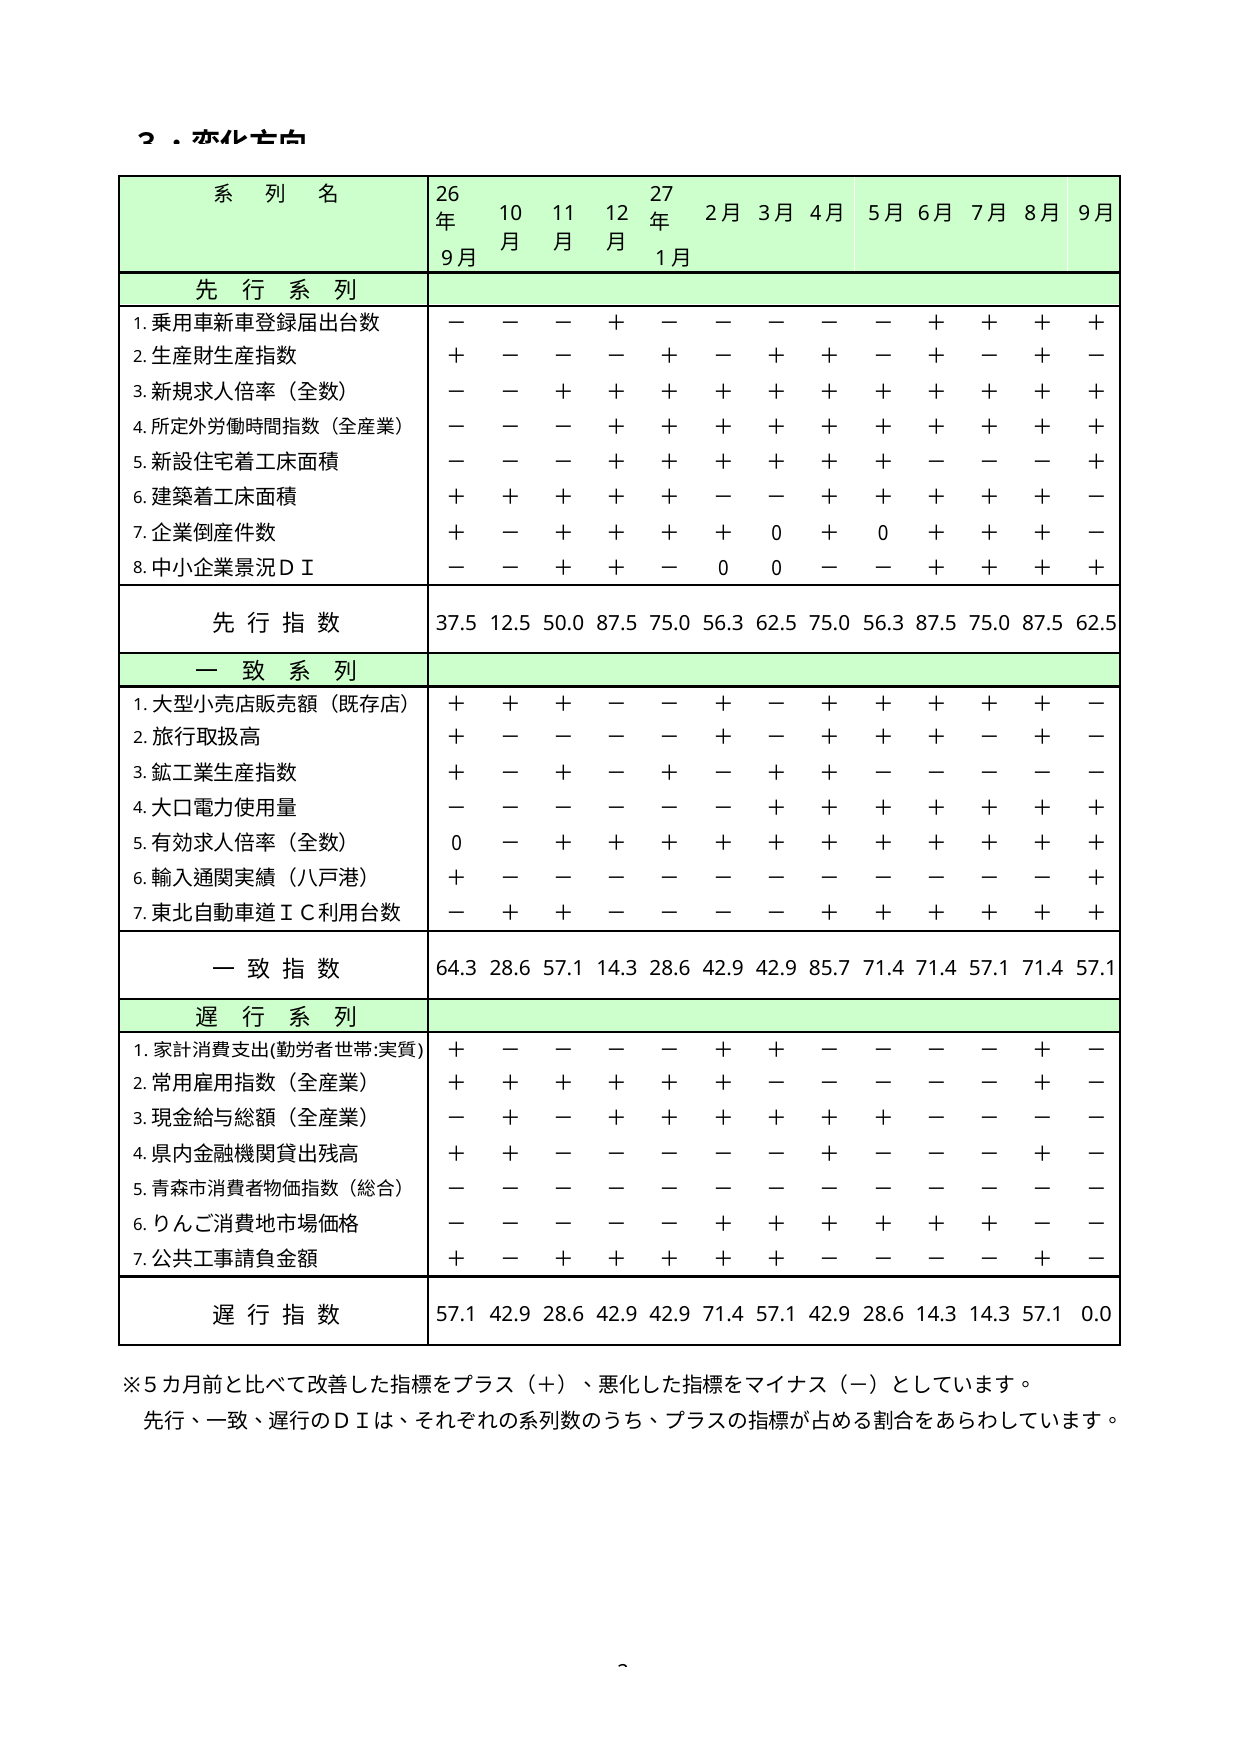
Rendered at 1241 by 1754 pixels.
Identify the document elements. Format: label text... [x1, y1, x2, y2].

table_cell － [748, 720, 801, 755]
table_cell 64.3 [429, 932, 482, 998]
table_cell ＋ [961, 409, 1014, 444]
table_cell － [1068, 1033, 1119, 1065]
table_cell ＋ [429, 515, 482, 550]
table_cell － [589, 896, 642, 930]
table_cell ＋ [695, 1206, 748, 1241]
table_cell － [429, 307, 482, 339]
table_cell ＋ [801, 515, 854, 550]
table_cell ＋ [855, 790, 908, 825]
table_cell － [482, 1171, 535, 1206]
table_cell 57.1 [535, 932, 589, 998]
table_cell － [482, 861, 535, 896]
table_header 26年 9月 [429, 177, 482, 271]
table_cell － [535, 409, 589, 444]
table_cell － [695, 896, 748, 930]
table_cell ＋ [695, 374, 748, 409]
table_cell ＋ [1014, 307, 1067, 339]
table_cell ＋ [642, 1065, 695, 1101]
table_cell 14.3 [961, 1278, 1014, 1344]
table_cell － [748, 307, 801, 339]
table_cell 28.6 [482, 932, 535, 998]
table_cell ＋ [589, 374, 642, 409]
table_cell － [482, 1241, 535, 1275]
table_cell ＋ [695, 825, 748, 861]
table_cell 行 [237, 274, 275, 304]
table_cell 8. 中小企業景況ＤＩ [120, 550, 427, 584]
table_header 6月 [908, 177, 961, 271]
table_cell － [855, 1241, 908, 1275]
table_cell ＋ [908, 896, 961, 930]
table_cell 12.5 [482, 586, 535, 652]
table_cell 57.1 [1014, 1278, 1067, 1344]
table_cell － [961, 339, 1014, 374]
table_cell － [589, 1033, 642, 1065]
table_cell ＋ [535, 374, 589, 409]
table_cell 4. 所定外労働時間指数（全産業） [120, 409, 427, 444]
table_cell 7. 公共工事請負金額 [120, 1241, 427, 1275]
table_cell 71.4 [855, 932, 908, 998]
table_cell ＋ [695, 688, 748, 720]
table_cell ＋ [908, 339, 961, 374]
table_cell ＋ [748, 1241, 801, 1275]
table_cell － [695, 480, 748, 515]
table_cell － [961, 1241, 1014, 1275]
table_cell 1. 乗用車新車登録届出台数 [120, 307, 427, 339]
table_cell － [801, 1241, 854, 1275]
table_cell ＋ [695, 515, 748, 550]
table_cell ＋ [748, 409, 801, 444]
table_cell － [695, 861, 748, 896]
table_cell ＋ [429, 688, 482, 720]
table_cell － [482, 444, 535, 479]
table_cell － [1068, 1065, 1119, 1101]
table_cell － [535, 444, 589, 479]
table_cell ＋ [1068, 790, 1119, 825]
table_cell ＋ [908, 409, 961, 444]
table_cell － [482, 374, 535, 409]
table_cell ＋ [961, 790, 1014, 825]
table_cell － [482, 339, 535, 374]
table_cell 71.4 [695, 1278, 748, 1344]
table_cell － [1068, 515, 1119, 550]
table_cell ＋ [908, 550, 961, 584]
table_cell － [855, 1033, 908, 1065]
table_cell － [961, 755, 1014, 790]
table_cell 5. 新設住宅着工床面積 [120, 444, 427, 479]
table_cell ＋ [429, 1033, 482, 1065]
table_cell － [535, 1136, 589, 1171]
table_cell 致 [237, 932, 275, 998]
table_cell ＋ [642, 825, 695, 861]
table_cell 6. りんご消費地市場価格 [120, 1206, 427, 1241]
table_cell － [748, 861, 801, 896]
table_cell 14.3 [908, 1278, 961, 1344]
table_cell 1. 大型小売店販売額（既存店） [120, 688, 427, 720]
table_cell ＋ [748, 444, 801, 479]
table_cell ＋ [695, 1065, 748, 1101]
table_cell 致 [237, 654, 275, 685]
table_cell 4. 県内金融機関貸出残高 [120, 1136, 427, 1171]
table_cell ＋ [589, 825, 642, 861]
table_cell － [1014, 1206, 1067, 1241]
table_cell － [961, 1171, 1014, 1206]
table_cell ＋ [908, 307, 961, 339]
table_cell 42.9 [801, 1278, 854, 1344]
table_header 列 [237, 177, 312, 271]
table_cell 0 [695, 550, 748, 584]
table_cell ＋ [535, 515, 589, 550]
table_cell 37.5 [429, 586, 482, 652]
table_cell ＋ [1014, 550, 1067, 584]
table_cell － [535, 1033, 589, 1065]
table_cell － [589, 688, 642, 720]
table_cell － [589, 339, 642, 374]
table_cell 5. 有効求人倍率（全数） [120, 825, 427, 861]
table_cell － [801, 307, 854, 339]
table_cell 3. 新規求人倍率（全数） [120, 374, 427, 409]
table_cell 57.1 [429, 1278, 482, 1344]
table_cell ＋ [695, 1241, 748, 1275]
table_cell － [642, 720, 695, 755]
table_cell ＋ [642, 374, 695, 409]
table_cell － [748, 480, 801, 515]
table_cell ＋ [855, 1206, 908, 1241]
table_cell ＋ [1014, 825, 1067, 861]
table_cell － [1068, 688, 1119, 720]
table_cell ＋ [535, 550, 589, 584]
table_cell － [482, 307, 535, 339]
table_cell 列 [312, 654, 427, 685]
table_cell 指 [275, 932, 312, 998]
table_cell ＋ [589, 307, 642, 339]
table_cell － [801, 861, 854, 896]
table_header 8月 [1014, 177, 1067, 271]
table_cell ＋ [482, 1136, 535, 1171]
table_cell － [908, 755, 961, 790]
table_cell ＋ [429, 861, 482, 896]
table_cell － [695, 339, 748, 374]
table_cell 数 [312, 932, 427, 998]
table_cell 28.6 [855, 1278, 908, 1344]
table_cell － [589, 861, 642, 896]
table_header 2月 [695, 177, 748, 271]
table_cell ＋ [429, 755, 482, 790]
table_cell 42.9 [482, 1278, 535, 1344]
table_cell ＋ [801, 720, 854, 755]
table_cell － [535, 861, 589, 896]
table_cell 列 [312, 274, 427, 304]
table_cell ＋ [801, 825, 854, 861]
table_cell 42.9 [642, 1278, 695, 1344]
table_cell ＋ [1014, 374, 1067, 409]
table_cell ＋ [1014, 720, 1067, 755]
table_cell ＋ [429, 720, 482, 755]
table_cell ＋ [642, 339, 695, 374]
table_cell 0 [429, 825, 482, 861]
table_cell － [482, 1206, 535, 1241]
table_cell ＋ [1014, 1136, 1067, 1171]
table_cell － [1068, 720, 1119, 755]
table_cell － [908, 444, 961, 479]
table_cell ＋ [535, 1241, 589, 1275]
table_cell 14.3 [589, 932, 642, 998]
table_cell ＋ [855, 409, 908, 444]
table_cell － [482, 550, 535, 584]
table_cell － [535, 1171, 589, 1206]
table_header 11月 [535, 177, 589, 271]
table_cell ＋ [1014, 1241, 1067, 1275]
table_cell 57.1 [961, 932, 1014, 998]
table_cell ＋ [855, 825, 908, 861]
table_cell ＋ [1014, 790, 1067, 825]
table_cell ＋ [855, 896, 908, 930]
table_cell － [1068, 1206, 1119, 1241]
table_cell － [482, 825, 535, 861]
table_cell ＋ [535, 688, 589, 720]
table_cell － [429, 409, 482, 444]
table_cell － [1014, 861, 1067, 896]
table_cell 28.6 [535, 1278, 589, 1344]
table_cell － [855, 550, 908, 584]
table_cell － [642, 790, 695, 825]
table_cell ＋ [748, 339, 801, 374]
table_cell － [535, 1101, 589, 1136]
table_cell 42.9 [589, 1278, 642, 1344]
table_cell － [589, 720, 642, 755]
table_cell － [429, 1171, 482, 1206]
table_cell － [908, 1171, 961, 1206]
table_cell ＋ [695, 409, 748, 444]
table_cell 0.0 [1068, 1278, 1119, 1344]
table_cell 先 [120, 586, 237, 652]
table_cell － [1068, 1171, 1119, 1206]
table_cell 系 [275, 1000, 312, 1031]
table_cell ＋ [801, 790, 854, 825]
table_cell 系 [275, 274, 312, 304]
table_cell － [908, 1136, 961, 1171]
table_cell 0 [855, 515, 908, 550]
table_cell 数 [312, 586, 427, 652]
table_cell － [535, 307, 589, 339]
table_cell ＋ [855, 444, 908, 479]
table_cell － [1014, 1101, 1067, 1136]
table_cell 列 [312, 1000, 427, 1031]
table_cell 遅 [120, 1278, 237, 1344]
table_cell － [482, 515, 535, 550]
table_cell － [801, 1065, 854, 1101]
table_header 27年 1月 [642, 177, 695, 271]
table_header 5月 [855, 177, 908, 271]
table_cell ＋ [1014, 480, 1067, 515]
table_cell － [589, 790, 642, 825]
table_cell ＋ [1068, 409, 1119, 444]
table_header 7月 [961, 177, 1014, 271]
table_cell ＋ [535, 755, 589, 790]
table_cell [429, 274, 1119, 304]
table_cell ＋ [748, 755, 801, 790]
table_cell ＋ [642, 1101, 695, 1136]
table_cell ＋ [961, 550, 1014, 584]
table_cell ＋ [429, 1065, 482, 1101]
table_cell ＋ [642, 409, 695, 444]
table_cell ＋ [908, 480, 961, 515]
table_cell ＋ [1014, 896, 1067, 930]
table_cell ＋ [1068, 861, 1119, 896]
table_header 系 [120, 177, 237, 271]
table_cell － [855, 755, 908, 790]
table_cell 2. 常用雇用指数（全産業） [120, 1065, 427, 1101]
table_cell ＋ [642, 444, 695, 479]
table_cell ＋ [642, 755, 695, 790]
table_cell ＋ [642, 1241, 695, 1275]
table_cell ＋ [482, 1101, 535, 1136]
table_cell 2. 生産財生産指数 [120, 339, 427, 374]
table_cell 1. 家計消費支出(勤労者世帯:実質) [120, 1033, 427, 1065]
table_cell ＋ [589, 515, 642, 550]
table_cell ＋ [855, 688, 908, 720]
table_cell ＋ [482, 896, 535, 930]
table_cell ＋ [695, 1033, 748, 1065]
table_cell 75.0 [961, 586, 1014, 652]
table_cell ＋ [748, 374, 801, 409]
table_cell － [748, 1065, 801, 1101]
table_cell － [1068, 1101, 1119, 1136]
table_cell ＋ [908, 374, 961, 409]
table_cell 71.4 [1014, 932, 1067, 998]
table_cell － [695, 755, 748, 790]
table_cell 42.9 [748, 932, 801, 998]
table_cell 62.5 [1068, 586, 1119, 652]
table_cell － [801, 550, 854, 584]
table_cell 50.0 [535, 586, 589, 652]
table_cell ＋ [908, 515, 961, 550]
table_cell － [695, 307, 748, 339]
table_cell － [642, 688, 695, 720]
table_header 名 [312, 177, 427, 271]
table_cell － [589, 1136, 642, 1171]
table_cell － [961, 861, 1014, 896]
table_cell － [642, 861, 695, 896]
table_cell ＋ [589, 1101, 642, 1136]
table_cell ＋ [1014, 409, 1067, 444]
table_cell － [1068, 755, 1119, 790]
table_cell － [429, 550, 482, 584]
table_cell － [961, 1136, 1014, 1171]
table_cell 数 [312, 1278, 427, 1344]
table_cell － [1014, 755, 1067, 790]
table_cell 行 [237, 1278, 275, 1344]
table_cell ＋ [801, 1136, 854, 1171]
table_cell ＋ [908, 825, 961, 861]
table_cell － [482, 409, 535, 444]
table_cell ＋ [535, 1065, 589, 1101]
table_cell ＋ [1014, 1033, 1067, 1065]
table_cell － [429, 1101, 482, 1136]
table_cell [429, 654, 1119, 685]
table_cell 7. 東北自動車道ＩＣ利用台数 [120, 896, 427, 930]
table_cell 71.4 [908, 932, 961, 998]
table_cell 42.9 [695, 932, 748, 998]
table_cell － [429, 896, 482, 930]
table_cell － [855, 1065, 908, 1101]
table_cell ＋ [748, 1101, 801, 1136]
table_cell － [589, 1171, 642, 1206]
table_cell 28.6 [642, 932, 695, 998]
table_cell ＋ [695, 444, 748, 479]
table_cell ＋ [1068, 374, 1119, 409]
table_cell 57.1 [1068, 932, 1119, 998]
table_header 10月 [482, 177, 535, 271]
table_cell ＋ [801, 374, 854, 409]
table_cell － [535, 1206, 589, 1241]
table_cell － [908, 861, 961, 896]
table_cell 87.5 [589, 586, 642, 652]
table_cell 行 [237, 586, 275, 652]
table_cell ＋ [961, 374, 1014, 409]
table_cell ＋ [801, 1101, 854, 1136]
table_cell ＋ [908, 1206, 961, 1241]
table_cell － [642, 550, 695, 584]
table_cell ＋ [1068, 307, 1119, 339]
table_cell － [801, 1171, 854, 1206]
table_cell ＋ [535, 896, 589, 930]
table_cell ＋ [589, 550, 642, 584]
table_cell － [695, 1171, 748, 1206]
table_cell ＋ [801, 444, 854, 479]
table_cell － [642, 307, 695, 339]
table_cell － [908, 1101, 961, 1136]
table_cell ＋ [961, 480, 1014, 515]
table_cell ＋ [589, 409, 642, 444]
table_cell 62.5 [748, 586, 801, 652]
table_cell ＋ [642, 515, 695, 550]
table_header 12月 [589, 177, 642, 271]
table_cell ＋ [482, 688, 535, 720]
text 先行、一致、遅行のＤＩは、それぞれの系列数のうち、プラスの指標が占める割合をあらわしています。 [144, 1406, 1159, 1435]
table_cell － [429, 1206, 482, 1241]
table_cell ＋ [1068, 825, 1119, 861]
table_cell － [535, 790, 589, 825]
table_cell － [748, 1171, 801, 1206]
table_cell ＋ [1068, 550, 1119, 584]
table_cell － [908, 1065, 961, 1101]
table_cell 56.3 [695, 586, 748, 652]
table_cell － [855, 307, 908, 339]
table_cell 行 [237, 1000, 275, 1031]
table_cell － [482, 720, 535, 755]
table_cell 系 [275, 654, 312, 685]
table_cell － [961, 1101, 1014, 1136]
table_cell － [642, 1033, 695, 1065]
table_cell ＋ [908, 688, 961, 720]
table_header 9月 [1068, 177, 1119, 271]
table_cell 3. 現金給与総額（全産業） [120, 1101, 427, 1136]
table_cell ＋ [695, 1101, 748, 1136]
table_cell － [855, 861, 908, 896]
table_cell － [642, 1206, 695, 1241]
table_cell － [855, 1136, 908, 1171]
table_cell ＋ [429, 480, 482, 515]
table_cell 56.3 [855, 586, 908, 652]
table_cell ＋ [429, 1136, 482, 1171]
table_cell － [748, 688, 801, 720]
table_cell ＋ [429, 339, 482, 374]
table_cell － [961, 720, 1014, 755]
table_cell － [855, 339, 908, 374]
table_cell 一 [120, 654, 237, 685]
table_cell ＋ [1068, 896, 1119, 930]
table_cell ＋ [961, 896, 1014, 930]
table_cell ＋ [535, 480, 589, 515]
table_cell ＋ [961, 688, 1014, 720]
table_cell ＋ [801, 480, 854, 515]
table_cell － [429, 444, 482, 479]
table_cell － [642, 1171, 695, 1206]
table_cell － [535, 720, 589, 755]
table_cell ＋ [855, 1101, 908, 1136]
table_cell － [589, 755, 642, 790]
table_cell ＋ [1014, 1065, 1067, 1101]
table_cell 7. 企業倒産件数 [120, 515, 427, 550]
table_cell ＋ [748, 1206, 801, 1241]
table_cell 指 [275, 1278, 312, 1344]
table_cell － [855, 1171, 908, 1206]
table_cell ＋ [589, 444, 642, 479]
table_cell ＋ [961, 825, 1014, 861]
table_cell ＋ [482, 480, 535, 515]
table_cell ＋ [908, 720, 961, 755]
table_cell 2. 旅行取扱高 [120, 720, 427, 755]
table_cell 3. 鉱工業生産指数 [120, 755, 427, 790]
table_cell ＋ [535, 825, 589, 861]
table_cell － [1068, 1241, 1119, 1275]
table_cell ＋ [961, 515, 1014, 550]
table_cell 5. 青森市消費者物価指数（総合） [120, 1171, 427, 1206]
table_cell － [482, 1033, 535, 1065]
table_cell 一 [120, 932, 237, 998]
table_cell ＋ [961, 307, 1014, 339]
table_cell － [801, 1033, 854, 1065]
table_cell － [748, 896, 801, 930]
table_cell － [1068, 339, 1119, 374]
table_cell 87.5 [908, 586, 961, 652]
table_cell － [535, 339, 589, 374]
table_cell － [1014, 444, 1067, 479]
table_cell ＋ [642, 480, 695, 515]
table_cell ＋ [748, 1033, 801, 1065]
table_cell ＋ [589, 1065, 642, 1101]
table_cell 75.0 [801, 586, 854, 652]
table_cell ＋ [1014, 688, 1067, 720]
table_cell ＋ [801, 1206, 854, 1241]
table_cell － [961, 1033, 1014, 1065]
table_cell ＋ [855, 374, 908, 409]
table_cell ＋ [748, 790, 801, 825]
table_cell ＋ [855, 480, 908, 515]
table_cell － [961, 1065, 1014, 1101]
table_cell － [642, 1136, 695, 1171]
table_header 3月 [748, 177, 801, 271]
table_cell ＋ [429, 1241, 482, 1275]
table_cell [429, 1000, 1119, 1031]
table_cell ＋ [748, 825, 801, 861]
table_cell － [482, 790, 535, 825]
table_cell ＋ [589, 1241, 642, 1275]
table_cell 87.5 [1014, 586, 1067, 652]
table_cell － [695, 1136, 748, 1171]
table_cell ＋ [801, 409, 854, 444]
table_cell ＋ [1014, 515, 1067, 550]
table_cell 4. 大口電力使用量 [120, 790, 427, 825]
table_cell － [482, 755, 535, 790]
table_cell 0 [748, 550, 801, 584]
table_cell － [908, 1033, 961, 1065]
table_cell 85.7 [801, 932, 854, 998]
table_cell ＋ [961, 1206, 1014, 1241]
table_cell － [908, 1241, 961, 1275]
table_cell ＋ [908, 790, 961, 825]
table_cell － [1068, 480, 1119, 515]
table_cell － [961, 444, 1014, 479]
table_cell 6. 建築着工床面積 [120, 480, 427, 515]
table_cell － [748, 1136, 801, 1171]
table_cell ＋ [801, 688, 854, 720]
table_cell ＋ [695, 720, 748, 755]
table_cell 遅 [120, 1000, 237, 1031]
table_cell － [1014, 1171, 1067, 1206]
table_cell － [429, 374, 482, 409]
table_header 4月 [801, 177, 854, 271]
table_cell ＋ [1068, 444, 1119, 479]
table_cell ＋ [855, 720, 908, 755]
table_cell 指 [275, 586, 312, 652]
table_cell 6. 輸入通関実績（八戸港） [120, 861, 427, 896]
table_cell ＋ [482, 1065, 535, 1101]
table_cell － [695, 790, 748, 825]
table_cell － [589, 1206, 642, 1241]
table_cell 57.1 [748, 1278, 801, 1344]
table_cell － [642, 896, 695, 930]
table_cell 先 [120, 274, 237, 304]
table_cell ＋ [589, 480, 642, 515]
table_cell ＋ [801, 755, 854, 790]
table_cell 75.0 [642, 586, 695, 652]
table_cell － [429, 790, 482, 825]
table_cell ＋ [801, 339, 854, 374]
text ※５カ月前と比べて改善した指標をプラス（＋）、悪化した指標をマイナス（－）としています。 [123, 1371, 1159, 1399]
table_cell ＋ [801, 896, 854, 930]
table_cell 0 [748, 515, 801, 550]
table_cell ＋ [1014, 339, 1067, 374]
table_cell － [1068, 1136, 1119, 1171]
